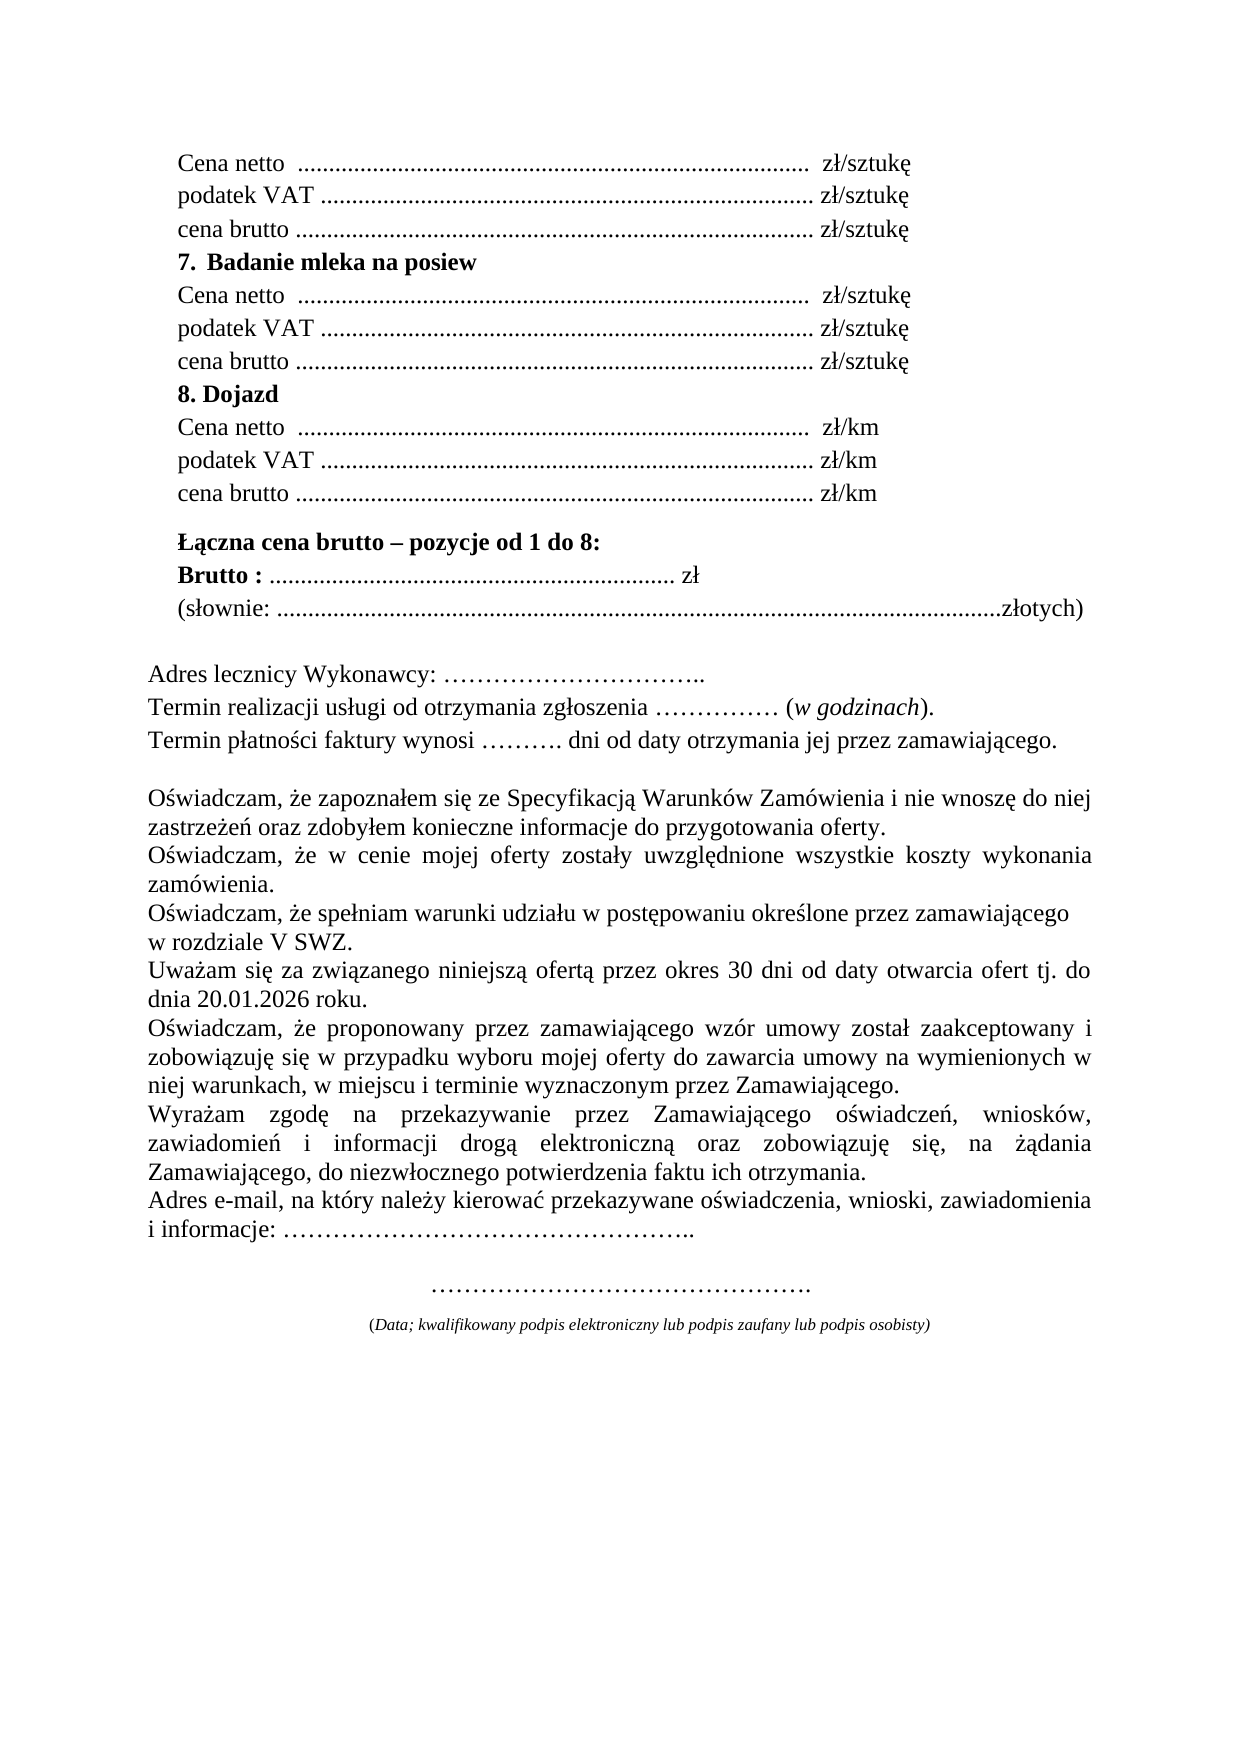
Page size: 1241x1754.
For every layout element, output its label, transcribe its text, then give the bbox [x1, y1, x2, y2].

text Termin płatności faktury wynosi ………. dni od daty otrzymania jej przez zamawiającego. [148, 725, 1093, 754]
text Łączna cena brutto – pozycje od 1 do 8: [177, 527, 1093, 556]
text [177, 181, 1093, 209]
text Brutto : ................................................................. zł [177, 560, 1093, 589]
text Wyrażam zgodę na przekazywanie przez Zamawiającego oświadczeń, wniosków, zawiadomień i informacji drogą elektroniczną oraz zobowiązuję się, na żądania Zamawiającego, do niezwłocznego potwierdzenia faktu ich otrzymania. [148, 1099, 1093, 1185]
text Oświadczam, że proponowany przez zamawiającego wzór umowy został zaakceptowany i zobowiązuję się w przypadku wyboru mojej oferty do zawarcia umowy na wymienionych w niej warunkach, w miejscu i terminie wyznaczonym przez Zamawiającego. [148, 1013, 1093, 1099]
text cena brutto ................................................................................... zł/sztukę [177, 214, 1093, 242]
text (słownie: ....................................................................................................................złotych) [177, 593, 1093, 622]
text ………………………………………. [148, 1269, 1093, 1298]
text Uważam się za związanego niniejszą ofertą przez okres 30 dni od daty otwarcia ofert tj. do dnia 20.01.2026 roku. [148, 955, 1093, 1013]
text cena brutto ................................................................................... zł/sztukę [177, 346, 1093, 374]
text Adres e-mail, na który należy kierować przekazywane oświadczenia, wnioski, zawiadomienia i informacje: ………………………………………….. [148, 1185, 1093, 1243]
text Oświadczam, że zapoznałem się ze Specyfikacją Warunków Zamówienia i nie wnoszę do niej zastrzeżeń oraz zdobyłem konieczne informacje do przygotowania oferty. [148, 783, 1093, 840]
text Cena netto .................................................................................. zł/sztukę [177, 148, 1093, 176]
text Oświadczam, że spełniam warunki udziału w postępowaniu określone przez zamawiającego [148, 898, 1093, 927]
text Cena netto .................................................................................. zł/km [177, 412, 1093, 441]
text 8. Dojazd [177, 379, 1093, 407]
text w rozdziale V SWZ. [148, 927, 1093, 955]
text cena brutto ................................................................................... zł/km [177, 478, 1093, 507]
text Cena netto .................................................................................. zł/sztukę [177, 280, 1093, 308]
text podatek VAT ............................................................................... zł/km [177, 445, 1093, 473]
text Termin realizacji usługi od otrzymania zgłoszenia …………… (w godzinach). [148, 692, 1093, 721]
list Badanie mleka na posiew [177, 247, 1093, 275]
text Oświadczam, że w cenie mojej oferty zostały uwzględnione wszystkie koszty wykonania zamówienia. [148, 840, 1093, 898]
text Adres lecznicy Wykonawcy: ………………………….. [148, 659, 1093, 688]
text podatek VAT ............................................................................... zł/sztukę [177, 313, 1093, 341]
text (Data; kwalifikowany podpis elektroniczny lub podpis zaufany lub podpis osobisty) [148, 1315, 1093, 1348]
